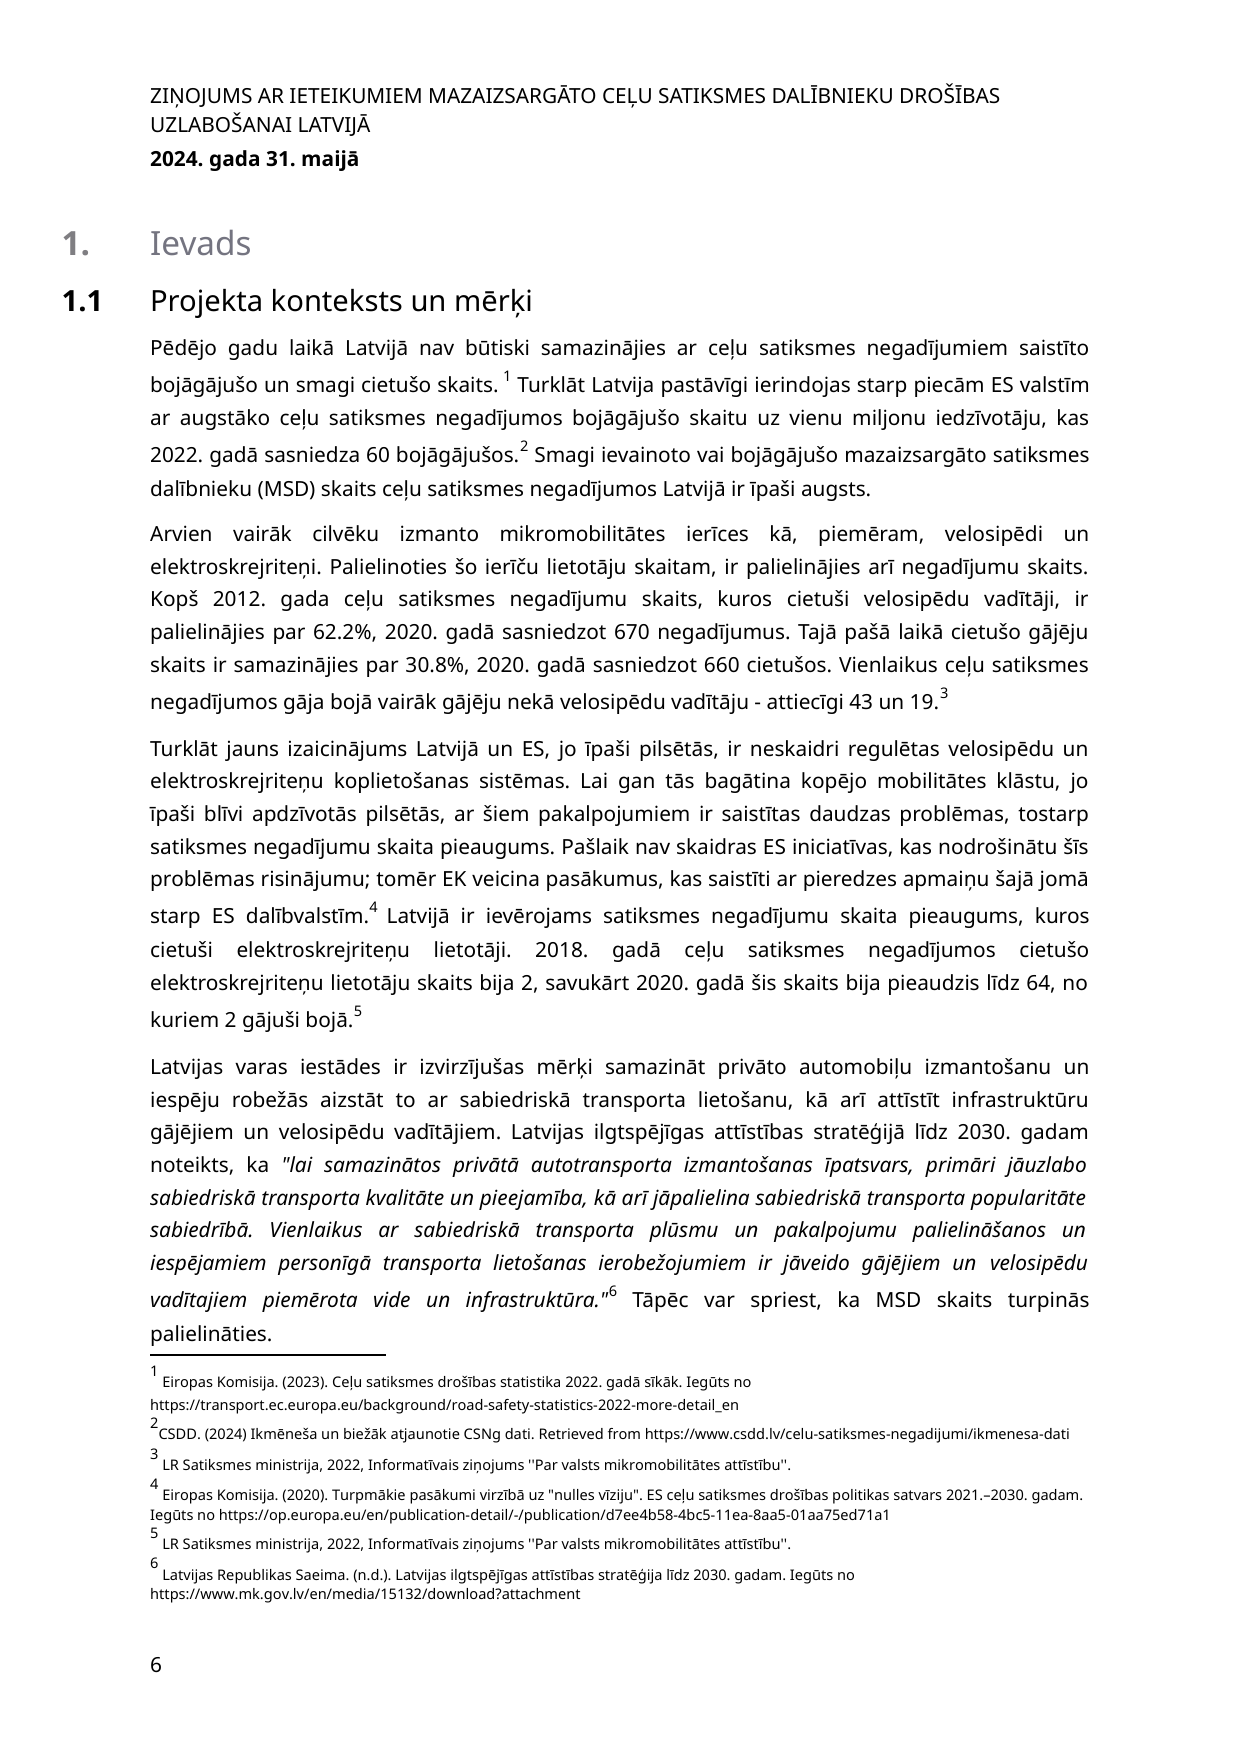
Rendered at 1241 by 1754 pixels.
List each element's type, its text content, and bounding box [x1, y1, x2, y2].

text Turklāt jauns izaicinājums Latvijā un ES, jo īpaši pilsētās, ir neskaidri regulētas velosipēdu un elektroskrejriteņu koplietošanas sistēmas. Lai gan tās bagātina kopējo mobilitātes klāstu, jo īpaši blīvi apdzīvotās pilsētās, ar šiem pakalpojumiem ir saistītas daudzas problēmas, tostarp satiksmes negadījumu skaita pieaugums. Pašlaik nav skaidras ES iniciatīvas, kas nodrošinātu šīs problēmas risinājumu; tomēr EK veicina pasākumus, kas saistīti ar pieredzes apmaiņu šajā jomā starp ES dalībvalstīm. Latvijā ir ievērojams satiksmes negadījumu skaita pieaugums, kuros cietuši elektroskrejriteņu lietotāji. 2018. gadā ceļu satiksmes negadījumos cietušo elektroskrejriteņu lietotāju skaits bija 2, savukārt 2020. gadā šis skaits bija pieaudzis līdz 64, no kuriem 2 gājuši bojā. [150, 734, 1090, 1034]
text Ievads [61, 220, 1090, 265]
text Arvien vairāk cilvēku izmanto mikromobilitātes ierīces kā, piemēram, velosipēdi un elektroskrejriteņi. Palielinoties šo ierīču lietotāju skaitam, ir palielinājies arī negadījumu skaits. Kopš 2012. gada ceļu satiksmes negadījumu skaits, kuros cietuši velosipēdu vadītāji, ir palielinājies par 62.2%, 2020. gadā sasniedzot 670 negadījumus. Tajā pašā laikā cietušo gājēju skaits ir samazinājies par 30.8%, 2020. gadā sasniedzot 660 cietušos. Vienlaikus ceļu satiksmes negadījumos gāja bojā vairāk gājēju nekā velosipēdu vadītāju - attiecīgi 43 un 19. [150, 519, 1090, 716]
subtitle Projekta konteksts un mērķi [61, 280, 1090, 320]
text Latvijas varas iestādes ir izvirzījušas mērķi samazināt privāto automobiļu izmantošanu un iespēju robežās aizstāt to ar sabiedriskā transporta lietošanu, kā arī attīstīt infrastruktūru gājējiem un velosipēdu vadītājiem. Latvijas ilgtspējīgas attīstības stratēģijā līdz 2030. gadam noteikts, ka "lai samazinātos privātā autotransporta izmantošanas īpatsvars, primāri jāuzlabo sabiedriskā transporta kvalitāte un pieejamība, kā arī jāpalielina sabiedriskā transporta popularitāte sabiedrībā. Vienlaikus ar sabiedriskā transporta plūsmu un pakalpojumu palielināšanos un iespējamiem personīgā transporta lietošanas ierobežojumiem ir jāveido gājējiem un velosipēdu vadītajiem piemērota vide un infrastruktūra." Tāpēc var spriest, ka MSD skaits turpinās palielināties. [150, 1052, 1090, 1347]
text Pēdējo gadu laikā Latvijā nav būtiski samazinājies ar ceļu satiksmes negadījumiem saistīto bojāgājušo un smagi cietušo skaits. Turklāt Latvija pastāvīgi ierindojas starp piecām ES valstīm ar augstāko ceļu satiksmes negadījumos bojāgājušo skaitu uz vienu miljonu iedzīvotāju, kas 2022. gadā sasniedza 60 bojāgājušos. Smagi ievainoto vai bojāgājušo mazaizsargāto satiksmes dalībnieku (MSD) skaits ceļu satiksmes negadījumos Latvijā ir īpaši augsts. [150, 333, 1090, 503]
